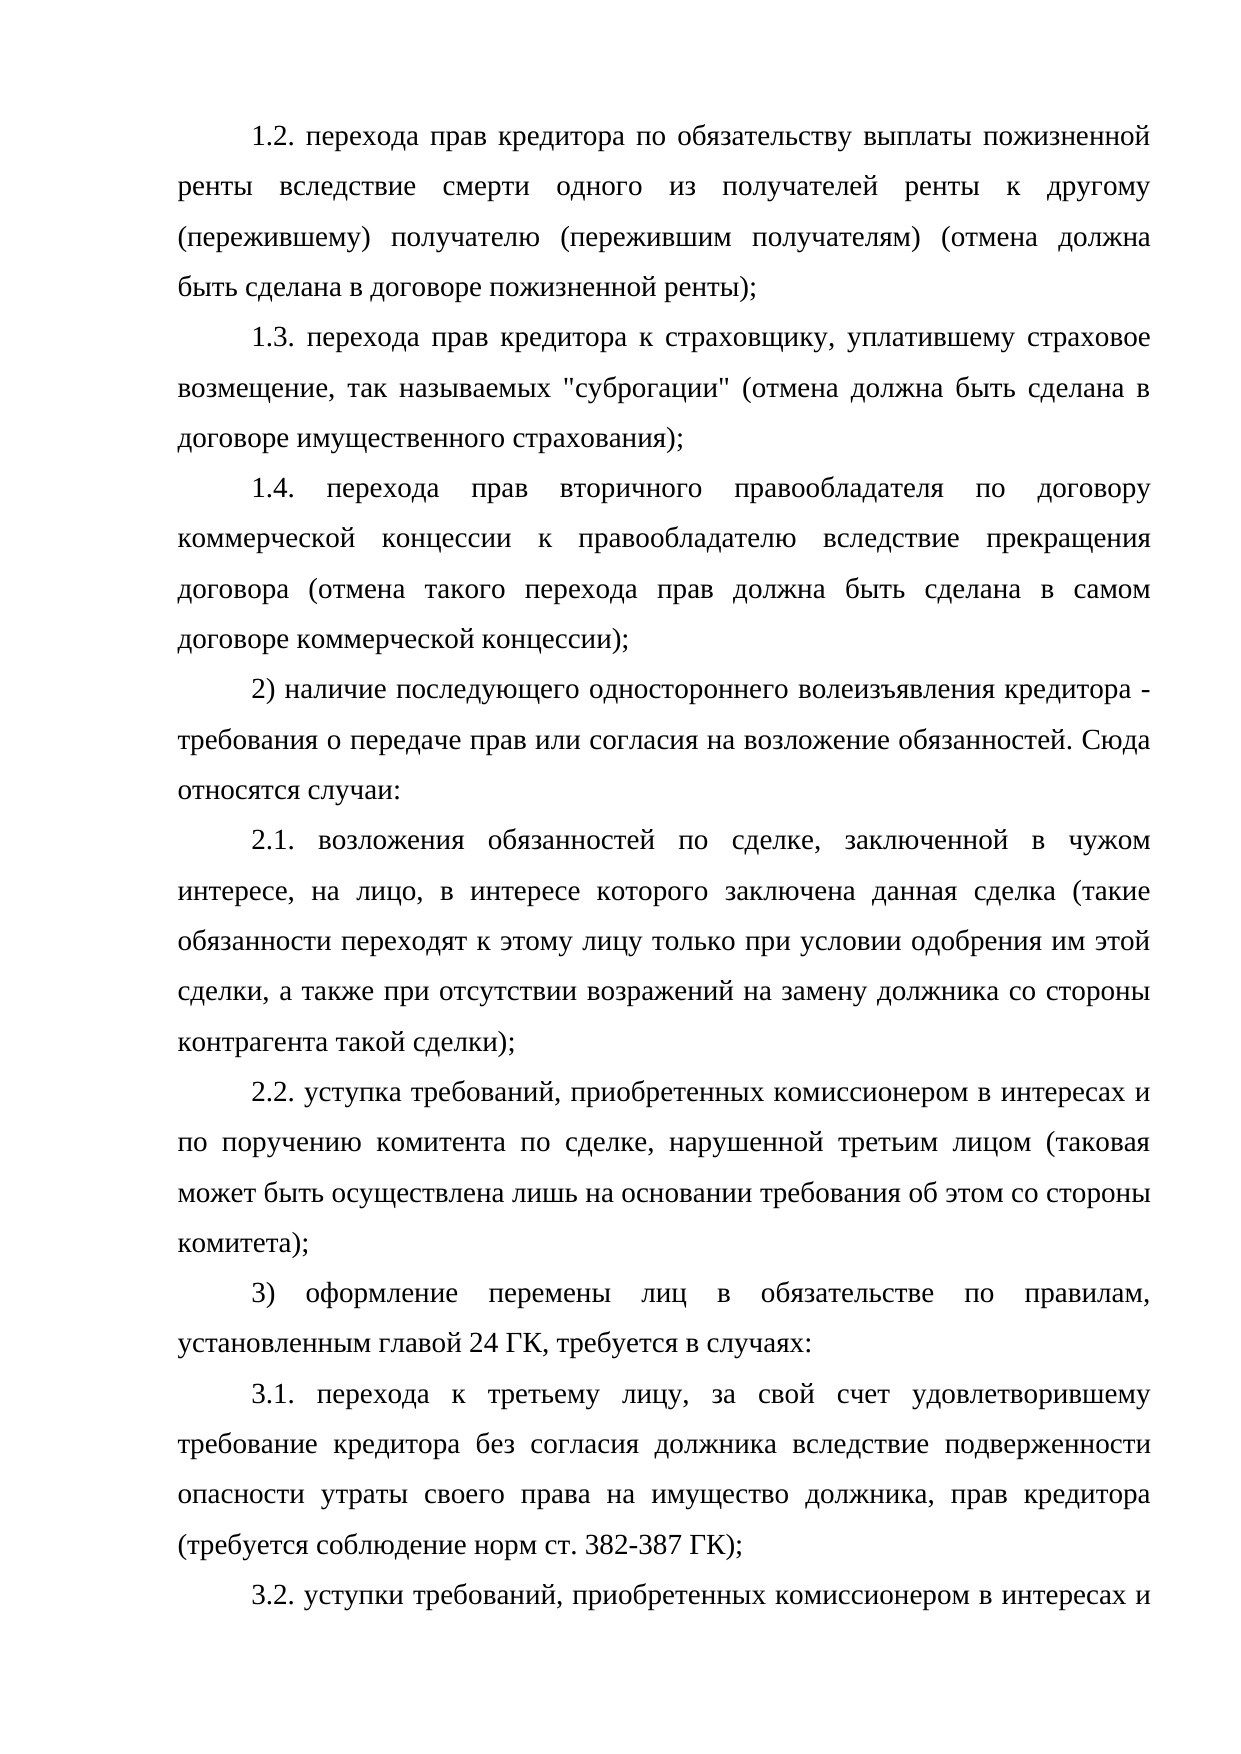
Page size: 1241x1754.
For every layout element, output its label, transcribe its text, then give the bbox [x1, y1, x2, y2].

text 3.1. перехода к третьему лицу, за свой счет удовлетворившему требование кредитора без согласия должника вследствие подверженности опасности утраты своего права на имущество должника, прав кредитора (требуется соблюдение норм ст. 382-387 ГК); [177, 1376, 1152, 1560]
text 2) наличие последующего одностороннего волеизъявления кредитора - требования о передаче прав или согласия на возложение обязанностей. Сюда относятся случаи: [177, 672, 1152, 806]
text 1.3. перехода прав кредитора к страховщику, уплатившему страховое возмещение, так называемых "суброгации" (отмена должна быть сделана в договоре имущественного страхования); [177, 319, 1152, 453]
text 2.2. уступка требований, приобретенных комиссионером в интересах и по поручению комитента по сделке, нарушенной третьим лицом (таковая может быть осуществлена лишь на основании требования об этом со стороны комитета); [177, 1074, 1152, 1258]
text 2.1. возложения обязанностей по сделке, заключенной в чужом интересе, на лицо, в интересе которого заключена данная сделка (такие обязанности переходят к этому лицу только при условии одобрения им этой сделки, а также при отсутствии возражений на замену должника со стороны контрагента такой сделки); [177, 822, 1152, 1057]
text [177, 1577, 1152, 1611]
text 1.2. перехода прав кредитора по обязательству выплаты пожизненной ренты вследствие смерти одного из получателей ренты к другому (пережившему) получателю (пережившим получателям) (отмена должна быть сделана в договоре пожизненной ренты); [177, 118, 1152, 303]
text 3) оформление перемены лиц в обязательстве по правилам, установленным главой 24 ГК, требуется в случаях: [177, 1275, 1152, 1359]
text 1.4. перехода прав вторичного правообладателя по договору коммерческой концессии к правообладателю вследствие прекращения договора (отмена такого перехода прав должна быть сделана в самом договоре коммерческой концессии); [177, 470, 1152, 655]
